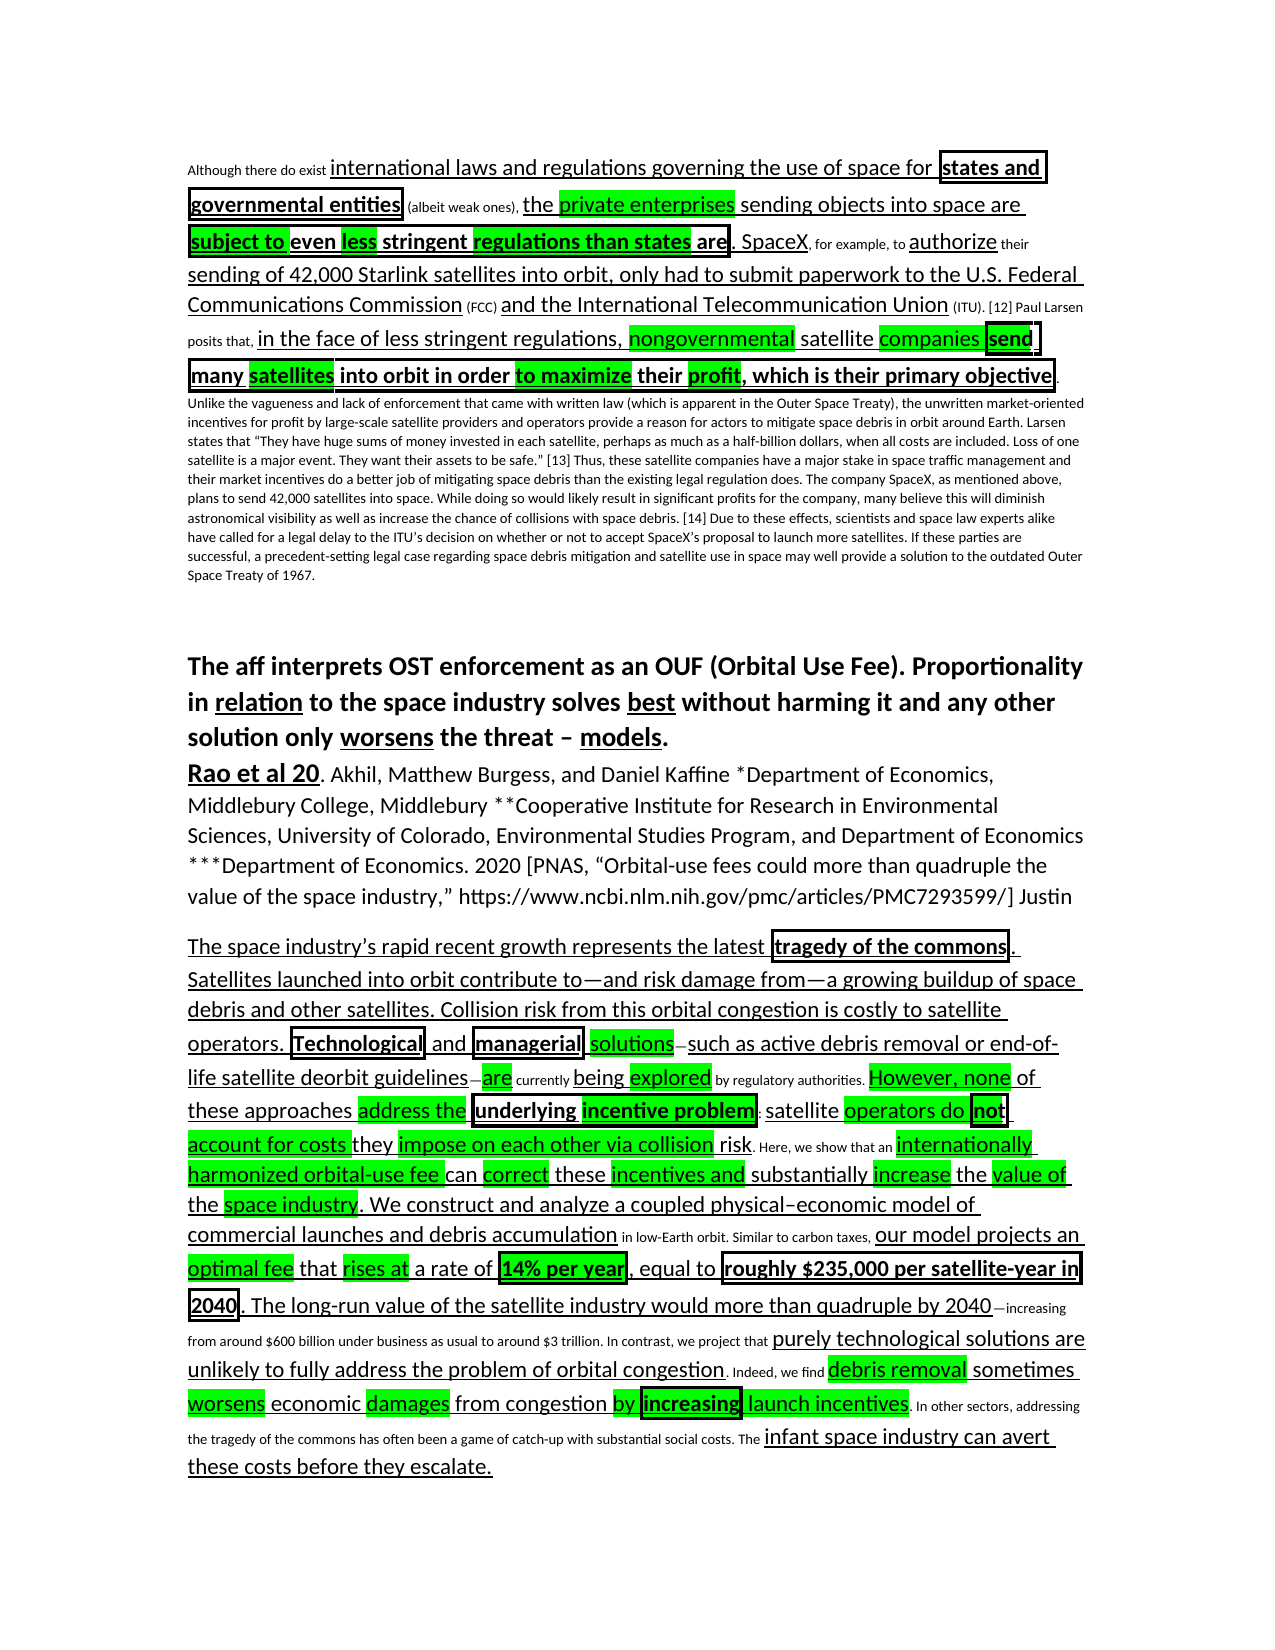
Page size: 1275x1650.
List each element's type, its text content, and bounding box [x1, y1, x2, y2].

subtitle The aff interprets OST enforcement as an OUF (Orbital Use Fee). Proportionality in relation to the space industry solves best without harming it and any other solution only worsens the threat – models. [187, 649, 1087, 753]
text Although there do exist international laws and regulations governing the use of space for states and governmental entities (albeit weak ones), the private enterprises sending objects into space are subject to even less stringent regulations than states are. SpaceX, for example, to authorize their sending of 42,000 Starlink satellites into orbit, only had to submit paperwork to the U.S. Federal Communications Commission (FCC) and the International Telecommunication Union (ITU). [12] Paul Larsen posits that, in the face of less stringent regulations, nongovernmental satellite companies send many satellites into orbit in order to maximize their profit, which is their primary objective. Unlike the vagueness and lack of enforcement that came with written law (which is apparent in the Outer Space Treaty), the unwritten market-oriented incentives for profit by large-scale satellite providers and operators provide a reason for actors to mitigate space debris in orbit around Earth. Larsen states that “They have huge sums of money invested in each satellite, perhaps as much as a half-billion dollars, when all costs are included. Loss of one satellite is a major event. They want their assets to be safe.” [13] Thus, these satellite companies have a major stake in space traffic management and their market incentives do a better job of mitigating space debris than the existing legal regulation does. The company SpaceX, as mentioned above, plans to send 42,000 satellites into space. While doing so would likely result in significant profits for the company, many believe this will diminish astronomical visibility as well as increase the chance of collisions with space debris. [14] Due to these effects, scientists and space law experts alike have called for a legal delay to the ITU’s decision on whether or not to accept SpaceX’s proposal to launch more satellites. If these parties are successful, a precedent-setting legal case regarding space debris mitigation and satellite use in space may well provide a solution to the outdated Outer Space Treaty of 1967. [187, 150, 1087, 584]
text The space industry’s rapid recent growth represents the latest tragedy of the commons. Satellites launched into orbit contribute to—and risk damage from—a growing buildup of space debris and other satellites. Collision risk from this orbital congestion is costly to satellite operators. Technological and managerial solutions—such as active debris removal or end-of-life satellite deorbit guidelines—are currently being explored by regulatory authorities. However, none of these approaches address the underlying incentive problem: satellite operators do not account for costs they impose on each other via collision risk. Here, we show that an internationally harmonized orbital-use fee can correct these incentives and substantially increase the value of the space industry. We construct and analyze a coupled physical–economic model of commercial launches and debris accumulation in low-Earth orbit. Similar to carbon taxes, our model projects an optimal fee that rises at a rate of 14% per year, equal to roughly $235,000 per satellite-year in 2040. The long-run value of the satellite industry would more than quadruple by 2040—increasing from around $600 billion under business as usual to around $3 trillion. In contrast, we project that purely technological solutions are unlikely to fully address the problem of orbital congestion. Indeed, we find debris removal sometimes worsens economic damages from congestion by increasing launch incentives. In other sectors, addressing the tragedy of the commons has often been a game of catch-up with substantial social costs. The infant space industry can avert these costs before they escalate. [187, 929, 1087, 1480]
text Rao et al 20. Akhil, Matthew Burgess, and Daniel Kaffine *Department of Economics, Middlebury College, Middlebury **Cooperative Institute for Research in Environmental Sciences, University of Colorado, Environmental Studies Program, and Department of Economics ***Department of Economics. 2020 [PNAS, “Orbital-use fees could more than quadruple the value of the space industry,” https://www.ncbi.nlm.nih.gov/pmc/articles/PMC7293599/] Justin [187, 756, 1087, 910]
